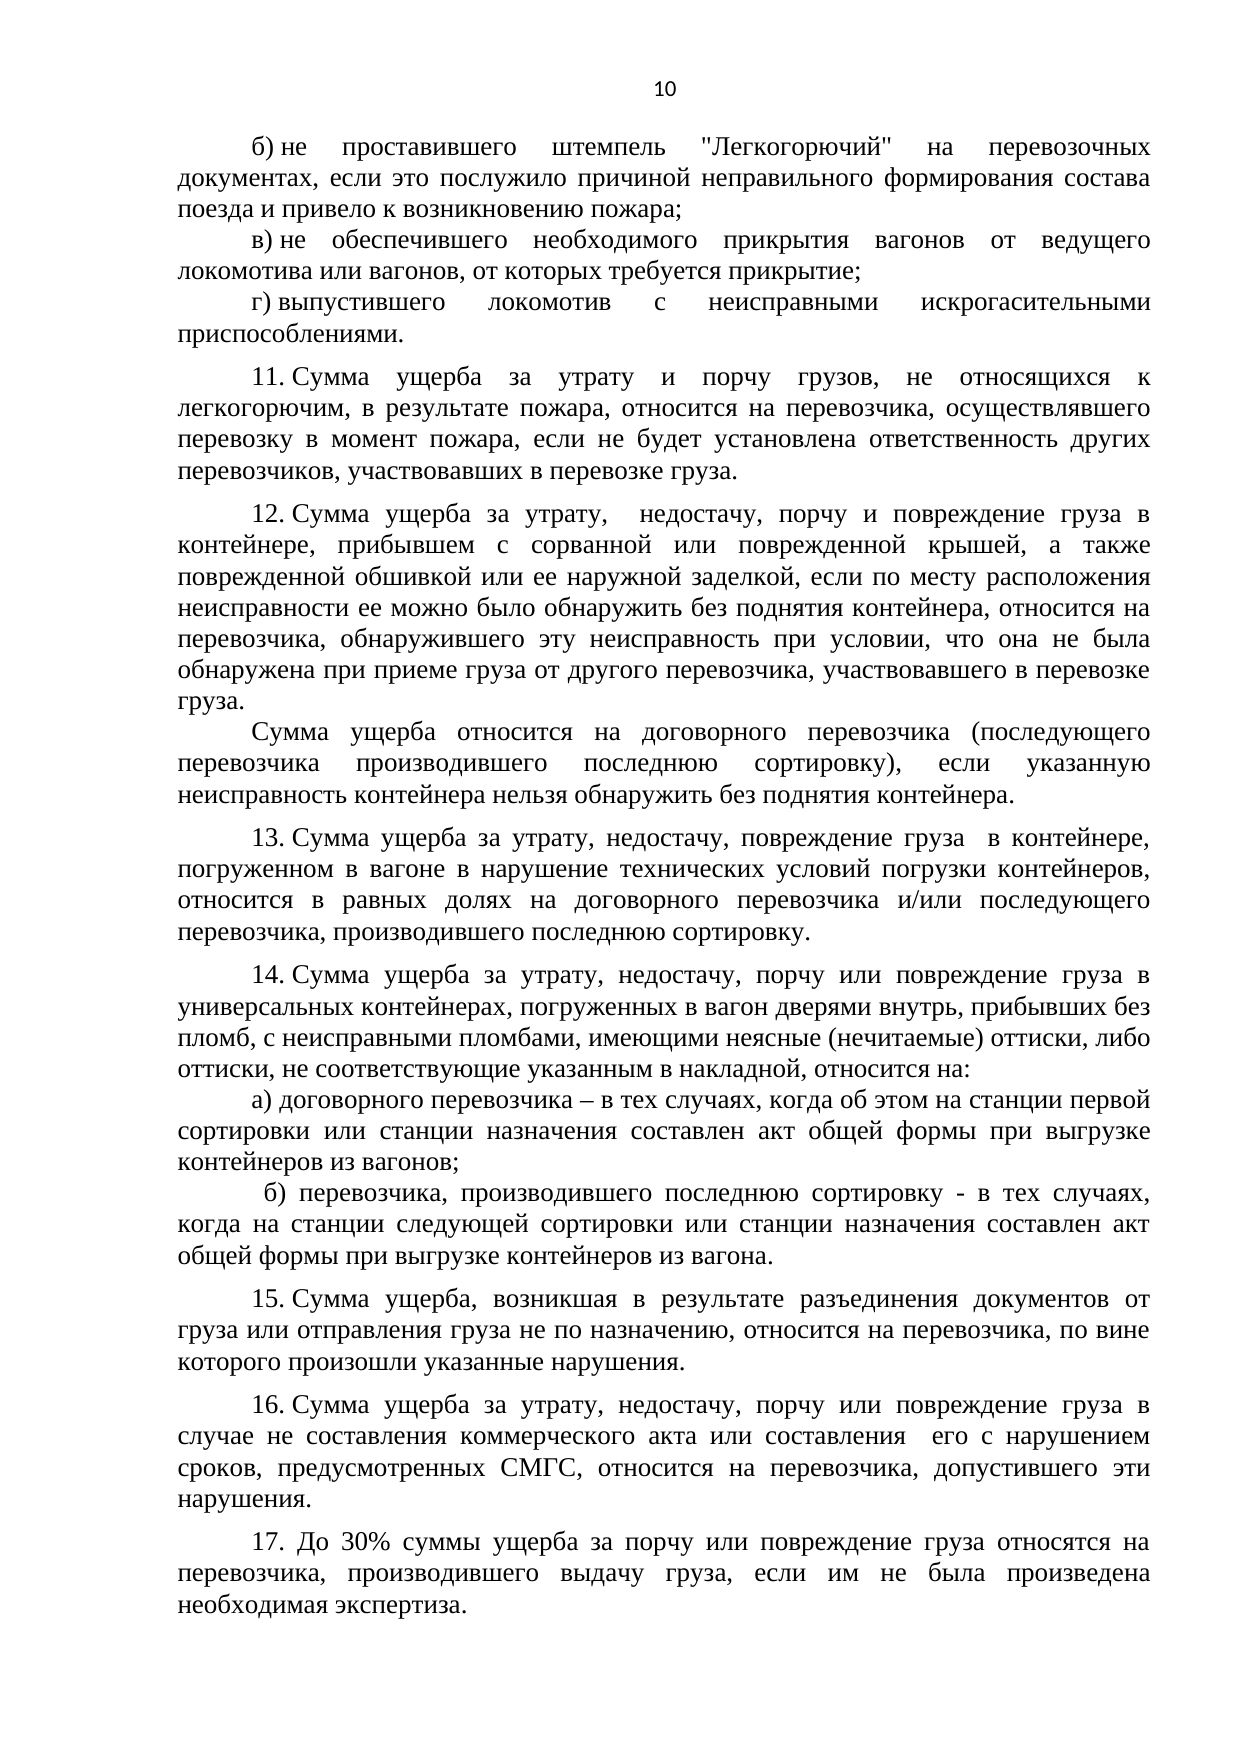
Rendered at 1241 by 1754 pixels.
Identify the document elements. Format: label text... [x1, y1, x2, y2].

text 16. Сумма ущерба за утрату, недостачу, порчу или повреждение груза в случае не составления коммерческого акта или составления его с нарушением сроков, предусмотренных СМГС, относится на перевозчика, допустившего эти нарушения. [177, 1388, 1152, 1513]
text г) выпустившего локомотив с неисправными искрогасительными приспособлениями. [177, 286, 1152, 348]
text 15. Сумма ущерба, возникшая в результате разъединения документов от груза или отправления груза не по назначению, относится на перевозчика, по вине которого произошли указанные нарушения. [177, 1282, 1152, 1376]
text в) не обеспечившего необходимого прикрытия вагонов от ведущего локомотива или вагонов, от которых требуется прикрытие; [177, 223, 1152, 286]
text 11. Сумма ущерба за утрату и порчу грузов, не относящихся к легкогорючим, в результате пожара, относится на перевозчика, осуществлявшего перевозку в момент пожара, если не будет установлена ответственность других перевозчиков, участвовавших в перевозке груза. [177, 360, 1152, 485]
text 13. Сумма ущерба за утрату, недостачу, повреждение груза в контейнере, погруженном в вагоне в нарушение технических условий погрузки контейнеров, относится в равных долях на договорного перевозчика и/или последующего перевозчика, производившего последнюю сортировку. [177, 821, 1152, 946]
text Сумма ущерба относится на договорного перевозчика (последующего перевозчика производившего последнюю сортировку), если указанную неисправность контейнера нельзя обнаружить без поднятия контейнера. [177, 715, 1152, 809]
text 17. До 30% суммы ущерба за порчу или повреждение груза относятся на перевозчика, производившего выдачу груза, если им не была произведена необходимая экспертиза. [177, 1525, 1152, 1619]
text а) договорного перевозчика – в тех случаях, когда об этом на станции первой сортировки или станции назначения составлен акт общей формы при выгрузке контейнеров из вагонов; [177, 1083, 1152, 1176]
text 12. Сумма ущерба за утрату, недостачу, порчу и повреждение груза в контейнере, прибывшем с сорванной или поврежденной крышей, а также поврежденной обшивкой или ее наружной заделкой, если по месту расположения неисправности ее можно было обнаружить без поднятия контейнера, относится на перевозчика, обнаружившего эту неисправность при условии, что она не была обнаружена при приеме груза от другого перевозчика, участвовавшего в перевозке груза. [177, 497, 1152, 715]
text б) перевозчика, производившего последнюю сортировку - в тех случаях, когда на станции следующей сортировки или станции назначения составлен акт общей формы при выгрузке контейнеров из вагона. [177, 1176, 1152, 1270]
text 14. Сумма ущерба за утрату, недостачу, порчу или повреждение груза в универсальных контейнерах, погруженных в вагон дверями внутрь, прибывших без пломб, с неисправными пломбами, имеющими неясные (нечитаемые) оттиски, либо оттиски, не соответствующие указанным в накладной, относится на: [177, 958, 1152, 1083]
text б) не проставившего штемпель "Легкогорючий" на перевозочных документах, если это послужило причиной неправильного формирования состава поезда и привело к возникновению пожара; [177, 130, 1152, 223]
